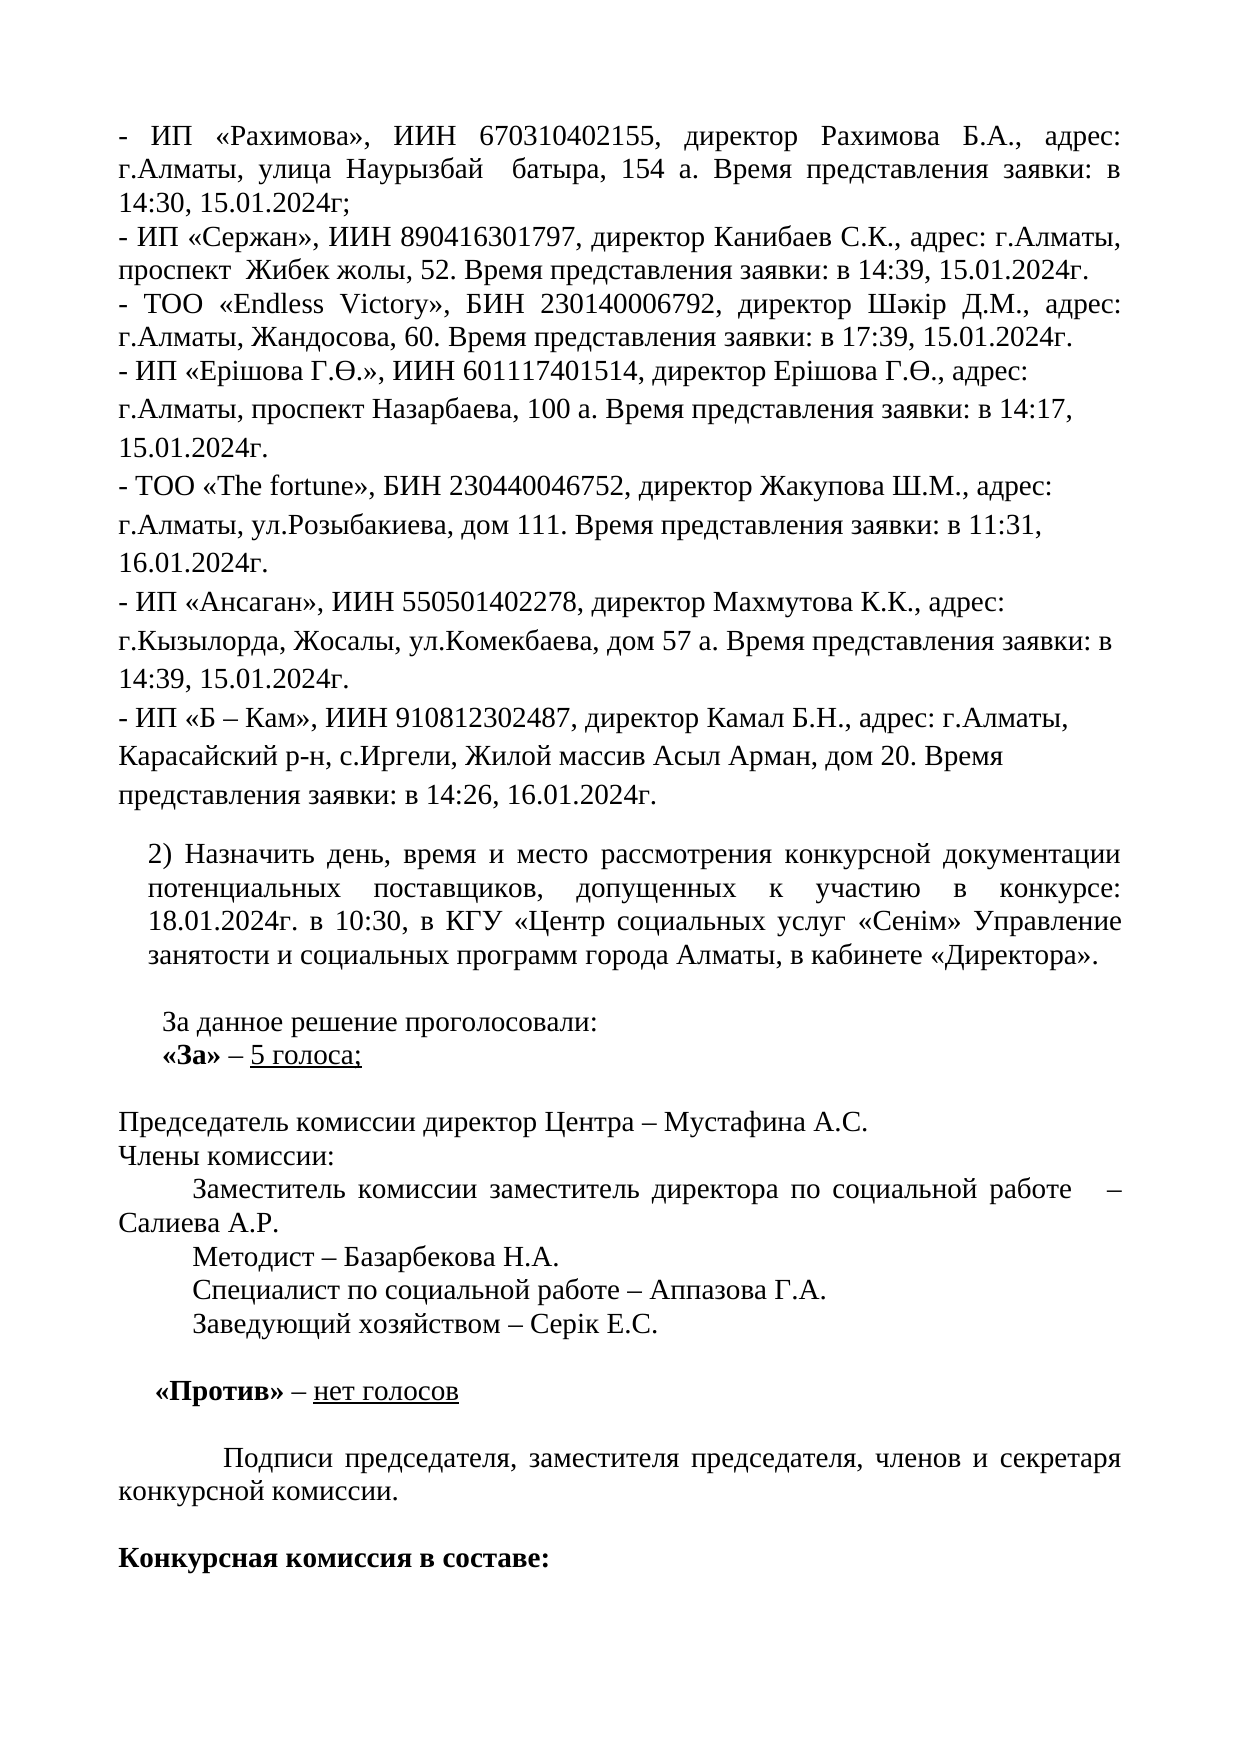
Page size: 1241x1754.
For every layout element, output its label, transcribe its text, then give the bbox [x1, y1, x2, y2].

text Подписи председателя, заместителя председателя, членов и секретаря конкурсной комиссии. [118, 1440, 1122, 1507]
text «За» – 5 голоса; [118, 1037, 1122, 1071]
text «Против» – нет голосов [118, 1373, 1122, 1406]
text - ИП «Сержан», ИИН 890416301797, директор Канибаев С.К., адрес: г.Алматы, проспект Жибек жолы, 52. Время представления заявки: в 14:39, 15.01.2024г. [118, 219, 1122, 286]
text - ТОО «The fortune», БИН 230440046752, директор Жакупова Ш.М., адрес: г.Алматы, ул.Розыбакиева, дом 111. Время представления заявки: в 11:31, 16.01.2024г. [118, 468, 1122, 579]
text Председатель комиссии директор Центра – Мустафина А.С. [118, 1104, 1122, 1138]
text За данное решение проголосовали: [118, 1004, 1122, 1037]
text - ИП «Ансаган», ИИН 550501402278, директор Махмутова К.К., адрес: г.Кызылорда, Жосалы, ул.Комекбаева, дом 57 а. Время представления заявки: в 14:39, 15.01.2024г. [118, 584, 1122, 695]
text - ИП «Ерішова Г.Ө.», ИИН 601117401514, директор Ерішова Г.Ө., адрес: г.Алматы, проспект Назарбаева, 100 а. Время представления заявки: в 14:17, 15.01.2024г. [118, 353, 1122, 463]
text 2) Назначить день, время и место рассмотрения конкурсной документации потенциальных поставщиков, допущенных к участию в конкурсе: 18.01.2024г. в 10:30, в КГУ «Центр социальных услуг «Сенім» Управление занятости и социальных программ города Алматы, в кабинете «Директора». [148, 836, 1122, 970]
text - ИП «Рахимова», ИИН 670310402155, директор Рахимова Б.А., адрес: г.Алматы, улица Наурызбай батыра, 154 а. Время представления заявки: в 14:30, 15.01.2024г; [118, 118, 1122, 219]
text - ИП «Б – Кам», ИИН 910812302487, директор Камал Б.Н., адрес: г.Алматы, Карасайский р-н, с.Иргели, Жилой массив Асыл Арман, дом 20. Время представления заявки: в 14:26, 16.01.2024г. [118, 700, 1122, 810]
text Заведующий хозяйством – Серік Е.С. [118, 1306, 1122, 1339]
text Методист – Базарбекова Н.А. [118, 1239, 1122, 1272]
text Специалист по социальной работе – Аппазова Г.А. [118, 1272, 1122, 1306]
text Члены комиссии: [118, 1138, 1122, 1172]
text Заместитель комиссии заместитель директора по социальной работе – Салиева А.Р. [118, 1172, 1122, 1239]
text - ТОО «Endless Victory», БИН 230140006792, директор Шәкір Д.М., адрес: г.Алматы, Жандосова, 60. Время представления заявки: в 17:39, 15.01.2024г. [118, 286, 1122, 353]
text Конкурсная комиссия в составе: [118, 1541, 1122, 1574]
